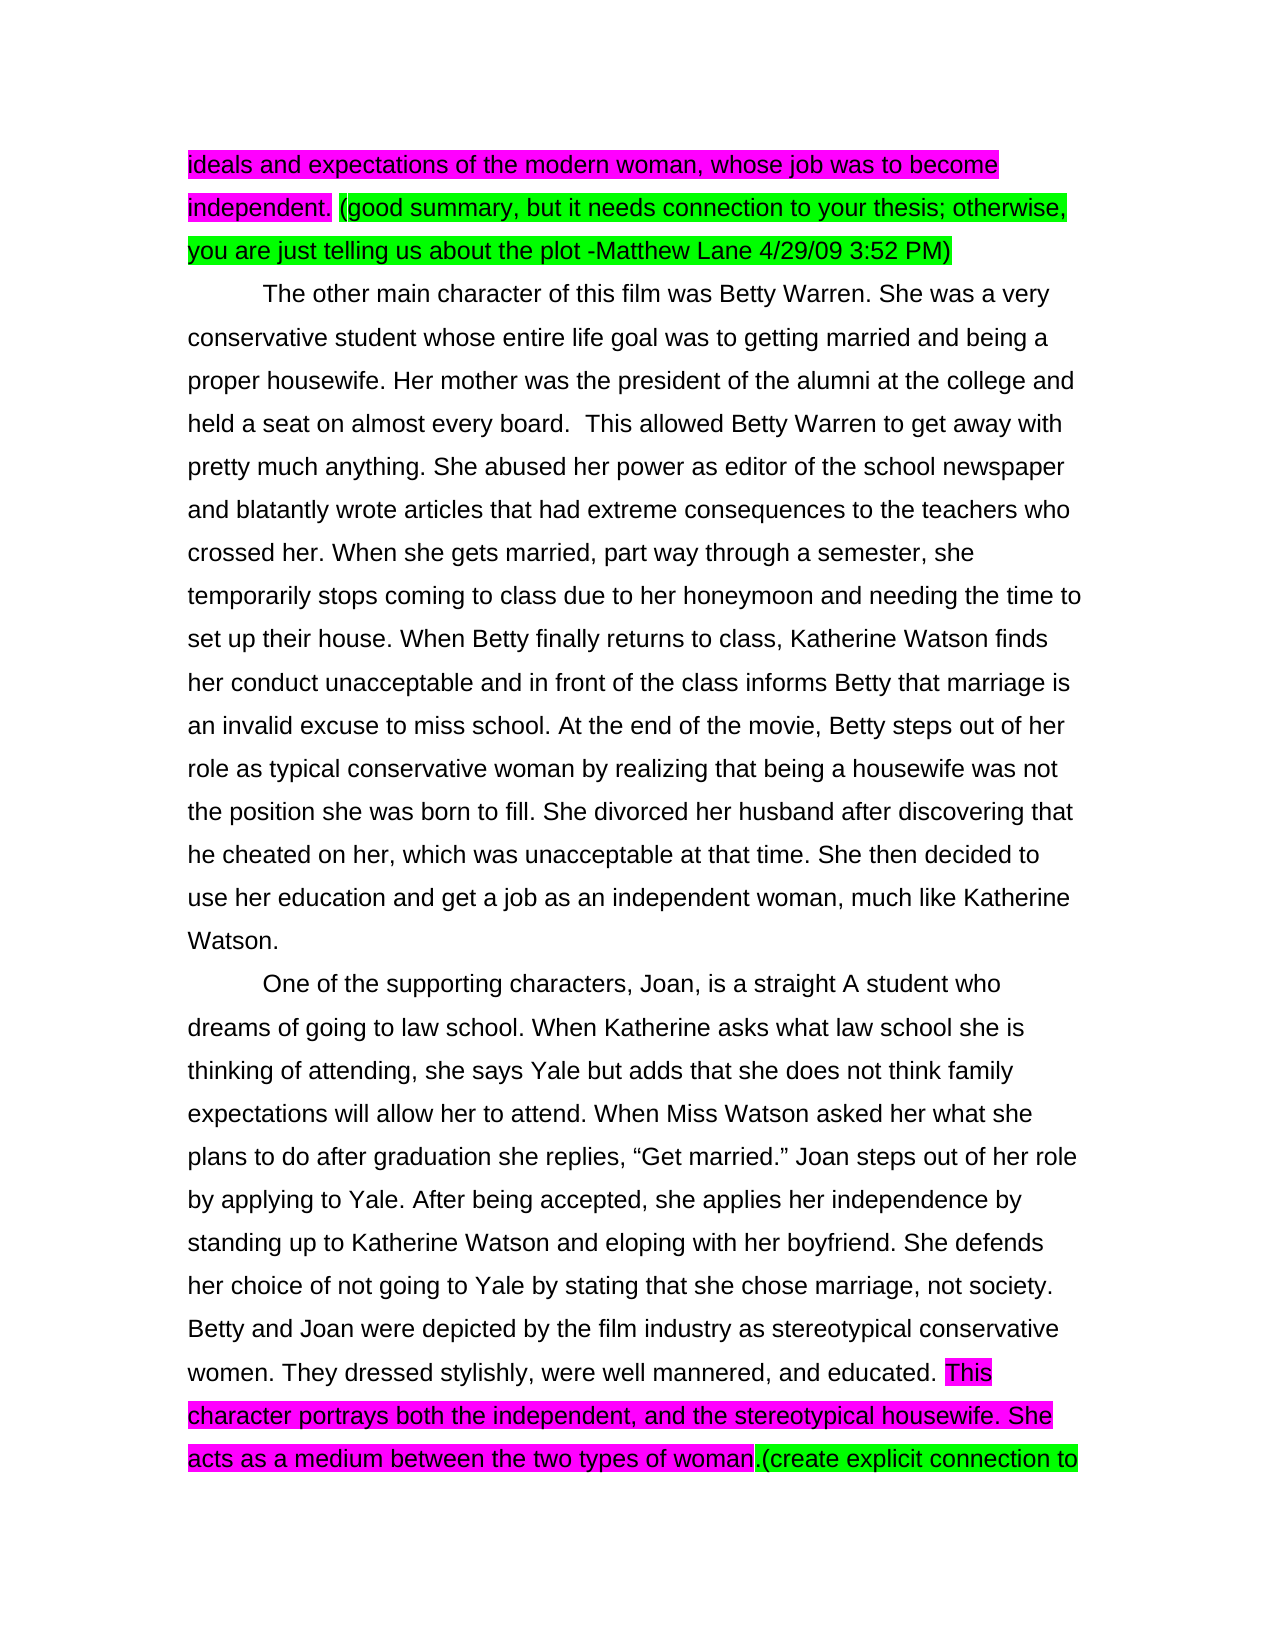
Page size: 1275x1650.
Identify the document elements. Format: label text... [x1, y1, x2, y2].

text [187, 150, 1087, 265]
text The other main character of this film was Betty Warren. She was a very conservative student whose entire life goal was to getting married and being a proper housewife. Her mother was the president of the alumni at the college and held a seat on almost every board. This allowed Betty Warren to get away with pretty much anything. She abused her power as editor of the school newspaper and blatantly wrote articles that had extreme consequences to the teachers who crossed her. When she gets married, part way through a semester, she temporarily stops coming to class due to her honeymoon and needing the time to set up their house. When Betty finally returns to class, Katherine Watson finds her conduct unacceptable and in front of the class informs Betty that marriage is an invalid excuse to miss school. At the end of the movie, Betty steps out of her role as typical conservative woman by realizing that being a housewife was not the position she was born to fill. She divorced her husband after discovering that he cheated on her, which was unacceptable at that time. She then decided to use her education and get a job as an independent woman, much like Katherine Watson. [187, 279, 1087, 955]
